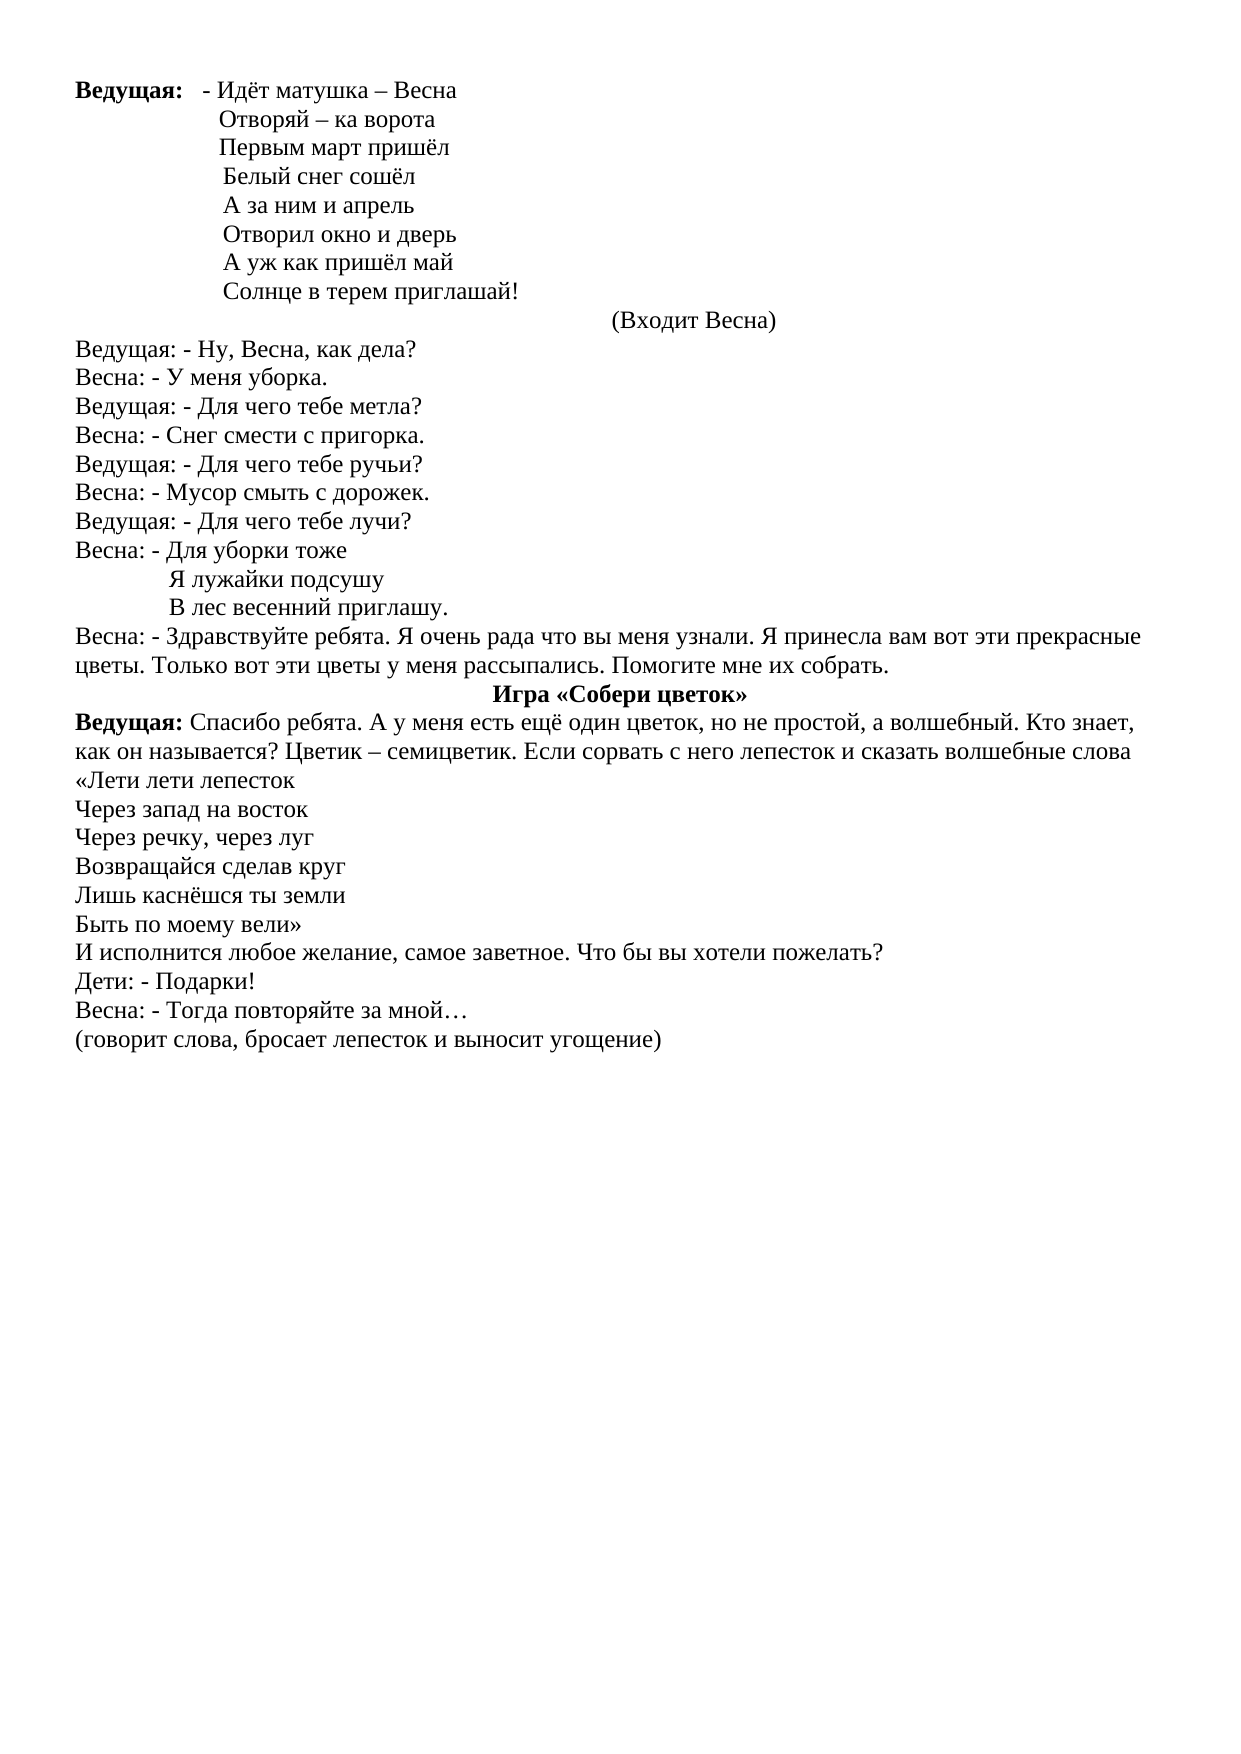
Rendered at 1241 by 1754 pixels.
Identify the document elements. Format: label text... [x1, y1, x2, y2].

text Лишь каснёшся ты земли [75, 880, 1165, 909]
text Через запад на восток [75, 794, 1165, 822]
text Отворяй – ка ворота [75, 104, 1165, 132]
text Быть по моему вели» [75, 909, 1165, 937]
text В лес весенний приглашу. [75, 592, 1165, 621]
text Дети: - Подарки! [75, 966, 1165, 995]
text Возвращайся сделав круг [75, 851, 1165, 880]
text Отворил окно и дверь [223, 219, 1165, 247]
text Ведущая: - Для чего тебе лучи? [75, 506, 1165, 535]
text Ведущая: - Ну, Весна, как дела? [75, 334, 1165, 362]
text Солнце в терем приглашай! [223, 276, 1165, 305]
text Белый снег сошёл [223, 161, 1165, 190]
text Весна: - Тогда повторяйте за мной… [75, 995, 1165, 1024]
text Весна: - Здравствуйте ребята. Я очень рада что вы меня узнали. Я принесла вам вот эти прекрасные цветы. Только вот эти цветы у меня рассыпались. Помогите мне их собрать. [75, 621, 1165, 679]
text Через речку, через луг [75, 822, 1165, 851]
text Ведущая: - Для чего тебе ручьи? [75, 449, 1165, 477]
text Весна: - Для уборки тоже [75, 535, 1165, 564]
text Первым март пришёл [75, 132, 1165, 161]
text Игра «Собери цветок» [75, 679, 1165, 707]
text Ведущая: Спасибо ребята. А у меня есть ещё один цветок, но не простой, а волшебный. Кто знает, как он называется? Цветик – семицветик. Если сорвать с него лепесток и сказать волшебные слова «Лети лети лепесток [75, 707, 1165, 794]
text А уж как пришёл май [223, 247, 1165, 276]
text Ведущая: - Идёт матушка – Весна [75, 75, 1165, 104]
text А за ним и апрель [223, 190, 1165, 219]
text (Входит Весна) [223, 305, 1165, 334]
text Весна: - У меня уборка. [75, 362, 1165, 391]
text (говорит слова, бросает лепесток и выносит угощение) [75, 1024, 1165, 1052]
text Ведущая: - Для чего тебе метла? [75, 391, 1165, 420]
text И исполнится любое желание, самое заветное. Что бы вы хотели пожелать? [75, 937, 1165, 966]
text Я лужайки подсушу [75, 564, 1165, 592]
text Весна: - Мусор смыть с дорожек. [75, 477, 1165, 506]
text Весна: - Снег смести с пригорка. [75, 420, 1165, 449]
